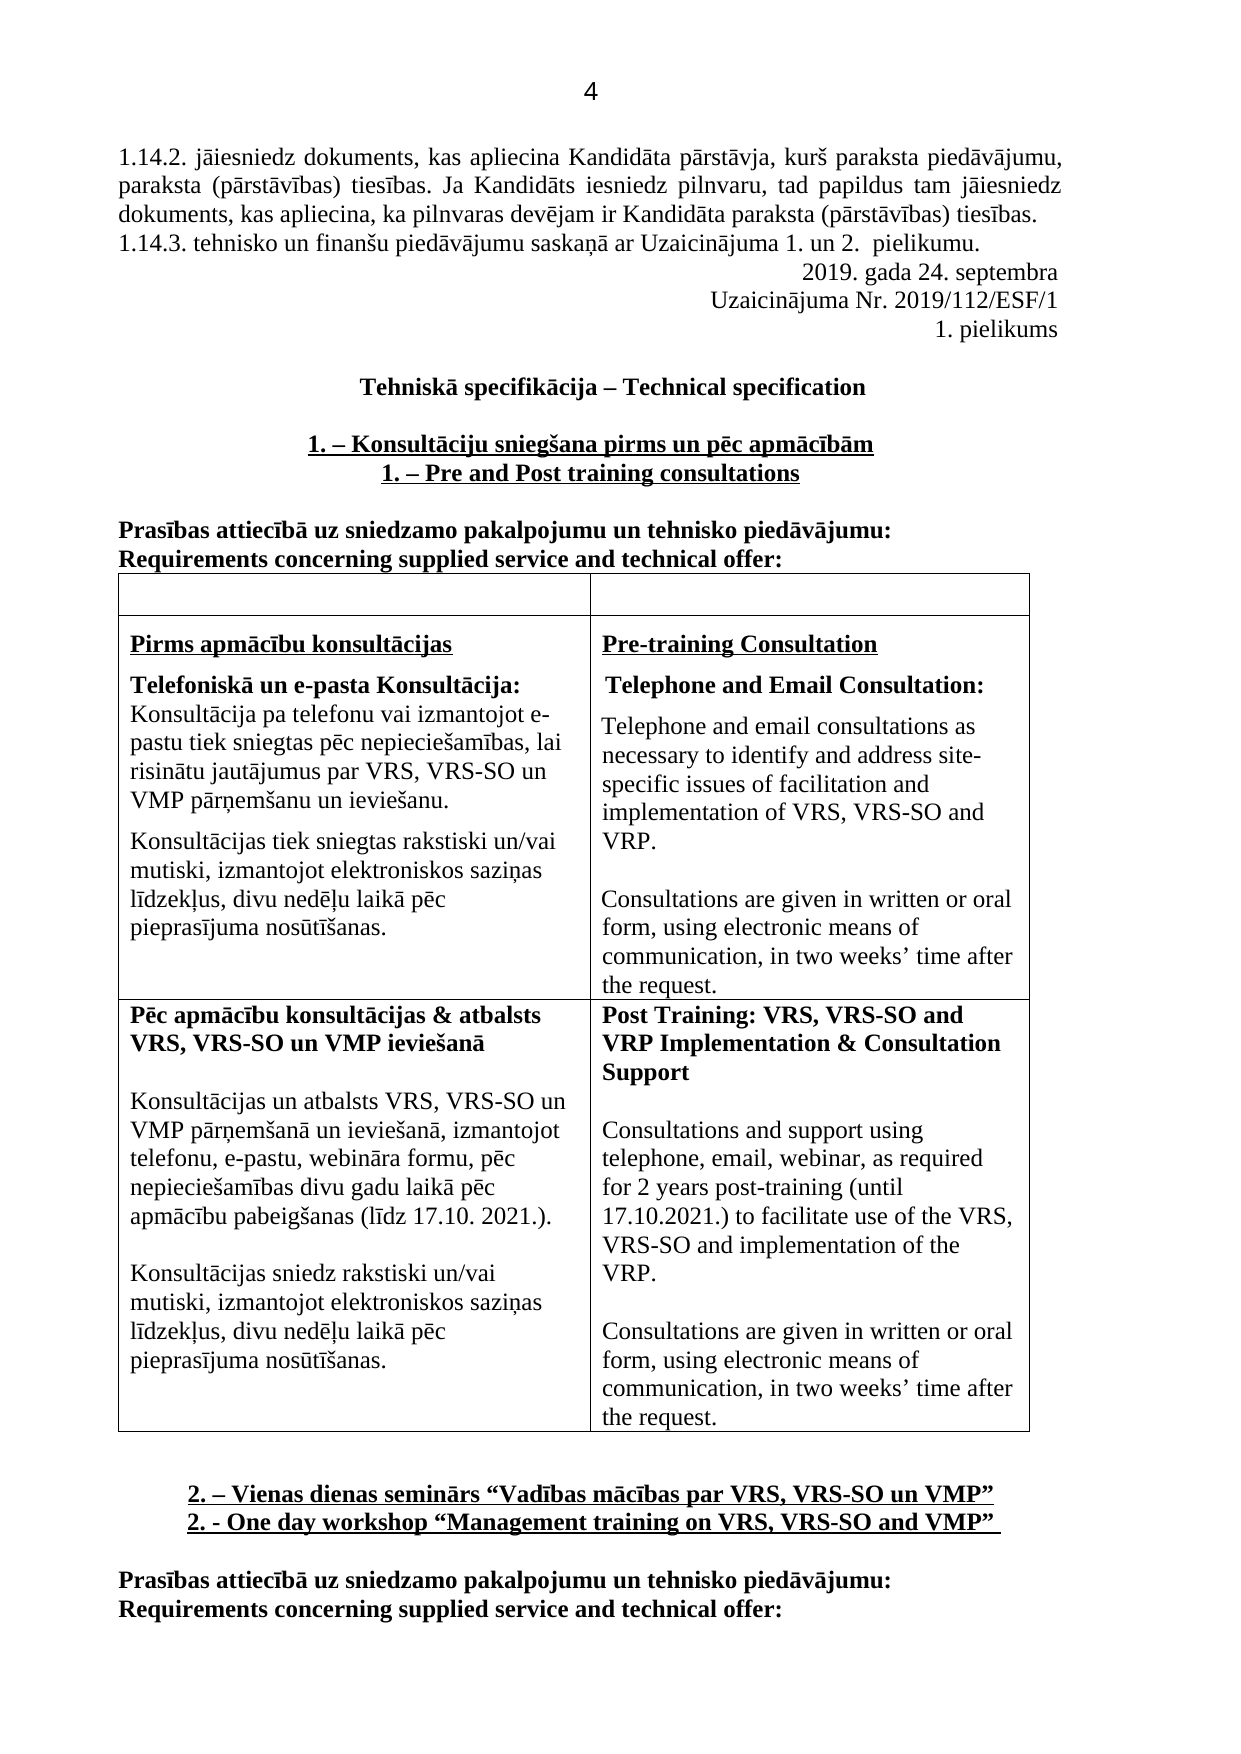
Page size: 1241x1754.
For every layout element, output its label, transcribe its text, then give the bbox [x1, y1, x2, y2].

text Uzaicinājuma Nr. 2019/112/ESF/1 [118, 285, 1058, 314]
text 2. – Vienas dienas seminārs “Vadības mācības par VRS, VRS-SO un VMP” [118, 1479, 1063, 1507]
text 1. – Pre and Post training consultations [118, 458, 1063, 487]
text Tehniskā specifikācija – Technical specification [118, 372, 1063, 400]
text 2. - One day workshop “Management training on VRS, VRS-SO and VMP” [118, 1507, 1063, 1536]
text Requirements concerning supplied service and technical offer: [118, 544, 1063, 573]
table_cell Pre-training Consultation Telephone and Email Consultation: Telephone and email consultations as necessary to identify and address site-specific issues of facilitation and implementation of VRS, VRS-SO and VRP. Consultations are given in written or oral form, using electronic means of communication, in two weeks’ time after the request. [591, 616, 1029, 999]
text Prasības attiecībā uz sniedzamo pakalpojumu un tehnisko piedāvājumu: [118, 515, 1063, 544]
text Requirements concerning supplied service and technical offer: [118, 1594, 1063, 1622]
table_header [119, 574, 590, 615]
table_header [591, 574, 1029, 615]
text 1. pielikums [118, 314, 1058, 343]
text 1.14.3. tehnisko un finanšu piedāvājumu saskaņā ar Uzaicinājuma 1. un 2. pielikumu. [118, 228, 1063, 257]
table_cell Pirms apmācību konsultācijas Telefoniskā un e-pasta Konsultācija: Konsultācija pa telefonu vai izmantojot e-pastu tiek sniegtas pēc nepieciešamības, lai risinātu jautājumus par VRS, VRS-SO un VMP pārņemšanu un ieviešanu. Konsultācijas tiek sniegtas rakstiski un/vai mutiski, izmantojot elektroniskos saziņas līdzekļus, divu nedēļu laikā pēc pieprasījuma nosūtīšanas. [119, 616, 590, 999]
text 1.14.2. jāiesniedz dokuments, kas apliecina Kandidāta pārstāvja, kurš paraksta piedāvājumu, paraksta (pārstāvības) tiesības. Ja Kandidāts iesniedz pilnvaru, tad papildus tam jāiesniedz dokuments, kas apliecina, ka pilnvaras devējam ir Kandidāta paraksta (pārstāvības) tiesības. [118, 142, 1063, 228]
text Prasības attiecībā uz sniedzamo pakalpojumu un tehnisko piedāvājumu: [118, 1565, 1063, 1594]
table_cell Pēc apmācību konsultācijas & atbalsts VRS, VRS-SO un VMP ieviešanā Konsultācijas un atbalsts VRS, VRS-SO un VMP pārņemšanā un ieviešanā, izmantojot telefonu, e-pastu, webināra formu, pēc nepieciešamības divu gadu laikā pēc apmācību pabeigšanas (līdz 17.10. 2021.). Konsultācijas sniedz rakstiski un/vai mutiski, izmantojot elektroniskos saziņas līdzekļus, divu nedēļu laikā pēc pieprasījuma nosūtīšanas. [119, 1000, 590, 1431]
text 1. – Konsultāciju sniegšana pirms un pēc apmācībām [118, 429, 1063, 458]
text 2019. gada 24. septembra [118, 257, 1058, 285]
table_cell Post Training: VRS, VRS-SO and VRP Implementation & Consultation Support Consultations and support using telephone, email, webinar, as required for 2 years post-training (until 17.10.2021.) to facilitate use of the VRS, VRS-SO and implementation of the VRP. Consultations are given in written or oral form, using electronic means of communication, in two weeks’ time after the request. [591, 1000, 1029, 1431]
